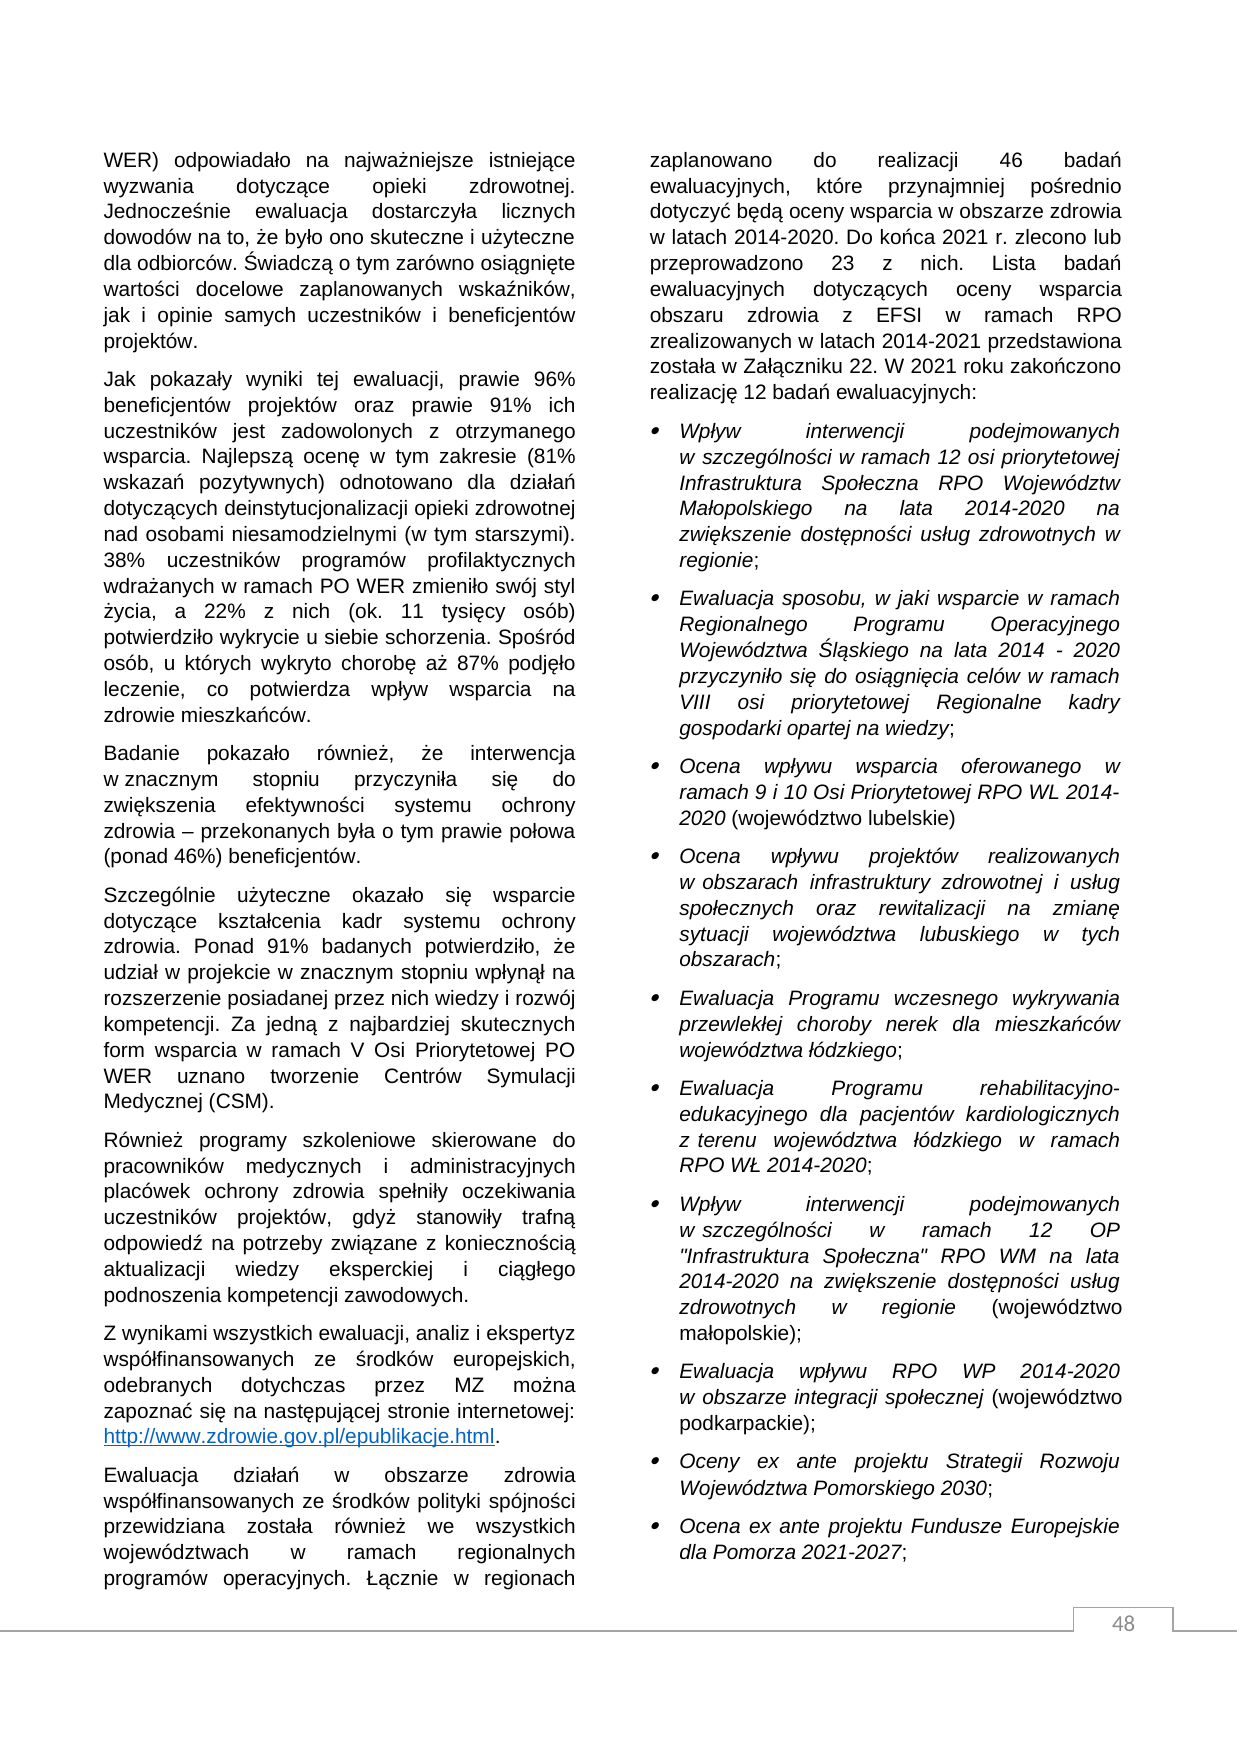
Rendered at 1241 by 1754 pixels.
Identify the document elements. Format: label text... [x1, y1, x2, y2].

text Również programy szkoleniowe skierowane do pracowników medycznych i administracyjnych placówek ochrony zdrowia spełniły oczekiwania uczestników projektów, gdyż stanowiły trafną odpowiedź na potrzeby związane z koniecznością aktualizacji wiedzy eksperckiej i ciągłego podnoszenia kompetencji zawodowych. [103, 1128, 576, 1307]
text Ewaluacja działań w obszarze zdrowia współfinansowanych ze środków polityki spójności przewidziana została również we wszystkich województwach w ramach regionalnych programów operacyjnych. Łącznie w regionach zaplanowano do realizacji 46 badań ewaluacyjnych, które przynajmniej pośrednio dotyczyć będą oceny wsparcia w obszarze zdrowia w latach 2014-2020. Do końca 2021 r. zlecono lub przeprowadzono 23 z nich. Lista badań ewaluacyjnych dotyczących oceny wsparcia obszaru zdrowia z EFSI w ramach RPO zrealizowanych w latach 2014-2021 przedstawiona została w Załączniku 22. W 2021 roku zakończono realizację 12 badań ewaluacyjnych: [649, 148, 1122, 404]
list Oceny ex ante projektu Strategii Rozwoju Województwa Pomorskiego 2030; [649, 1449, 1122, 1499]
list Wpływ interwencji podejmowanych w szczególności w ramach 12 OP "Infrastruktura Społeczna" RPO WM na lata 2014-2020 na zwiększenie dostępności usług zdrowotnych w regionie (województwo małopolskie); [649, 1192, 1122, 1345]
text Ewaluacja działań w obszarze zdrowia współfinansowanych ze środków polityki spójności przewidziana została również we wszystkich województwach w ramach regionalnych programów operacyjnych. Łącznie w regionach zaplanowano do realizacji 46 badań ewaluacyjnych, które przynajmniej pośrednio dotyczyć będą oceny wsparcia w obszarze zdrowia w latach 2014-2020. Do końca 2021 r. zlecono lub przeprowadzono 23 z nich. Lista badań ewaluacyjnych dotyczących oceny wsparcia obszaru zdrowia z EFSI w ramach RPO zrealizowanych w latach 2014-2021 przedstawiona została w Załączniku 22. W 2021 roku zakończono realizację 12 badań ewaluacyjnych: [103, 1463, 576, 1590]
list Ewaluacja Programu rehabilitacyjno-edukacyjnego dla pacjentów kardiologicznych z terenu województwa łódzkiego w ramach RPO WŁ 2014-2020; [649, 1076, 1122, 1177]
list Ocena ex ante projektu Fundusze Europejskie dla Pomorza 2021-2027; [649, 1514, 1122, 1563]
text Jak pokazały wyniki tej ewaluacji, prawie 96% beneficjentów projektów oraz prawie 91% ich uczestników jest zadowolonych z otrzymanego wsparcia. Najlepszą ocenę w tym zakresie (81% wskazań pozytywnych) odnotowano dla działań dotyczących deinstytucjonalizacji opieki zdrowotnej nad osobami niesamodzielnymi (w tym starszymi). 38% uczestników programów proﬁlaktycznych wdrażanych w ramach PO WER zmieniło swój styl życia, a 22% z nich (ok. 11 tysięcy osób) potwierdziło wykrycie u siebie schorzenia. Spośród osób, u których wykryto chorobę aż 87% podjęło leczenie, co potwierdza wpływ wsparcia na zdrowie mieszkańców. [103, 367, 576, 727]
list Ewaluacja wpływu RPO WP 2014-2020 w obszarze integracji społecznej (województwo podkarpackie); [649, 1359, 1122, 1435]
text Badanie pokazało również, że interwencja w znacznym stopniu przyczyniła się do zwiększenia efektywności systemu ochrony zdrowia – przekonanych była o tym prawie połowa (ponad 46%) beneficjentów. [103, 741, 576, 868]
list Ewaluacja Programu wczesnego wykrywania przewlekłej choroby nerek dla mieszkańców województwa łódzkiego; [649, 986, 1122, 1061]
list Ocena wpływu projektów realizowanych w obszarach infrastruktury zdrowotnej i usług społecznych oraz rewitalizacji na zmianę sytuacji województwa lubuskiego w tych obszarach; [649, 844, 1122, 971]
text Z wynikami wszystkich ewaluacji, analiz i ekspertyz współfinansowanych ze środków europejskich, odebranych dotychczas przez MZ można zapoznać się na następującej stronie internetowej: http://www.zdrowie.gov.pl/epublikacje.html. [103, 1321, 576, 1448]
list Ewaluacja sposobu, w jaki wsparcie w ramach Regionalnego Programu Operacyjnego Województwa Śląskiego na lata 2014 - 2020 przyczyniło się do osiągnięcia celów w ramach VIII osi priorytetowej Regionalne kadry gospodarki opartej na wiedzy; [649, 586, 1122, 739]
list Ocena wpływu wsparcia oferowanego w ramach 9 i 10 Osi Priorytetowej RPO WL 2014-2020 (województwo lubelskie) [649, 754, 1122, 829]
text Szczególnie użyteczne okazało się wsparcie dotyczące kształcenia kadr systemu ochrony zdrowia. Ponad 91% badanych potwierdziło, że udział w projekcie w znacznym stopniu wpłynął na rozszerzenie posiadanej przez nich wiedzy i rozwój kompetencji. Za jedną z najbardziej skutecznych form wsparcia w ramach V Osi Priorytetowej PO WER uznano tworzenie Centrów Symulacji Medycznej (CSM). [103, 883, 576, 1113]
list Wpływ interwencji podejmowanych w szczególności w ramach 12 osi priorytetowej Infrastruktura Społeczna RPO Województw Małopolskiego na lata 2014-2020 na zwiększenie dostępności usług zdrowotnych w regionie; [649, 418, 1122, 572]
